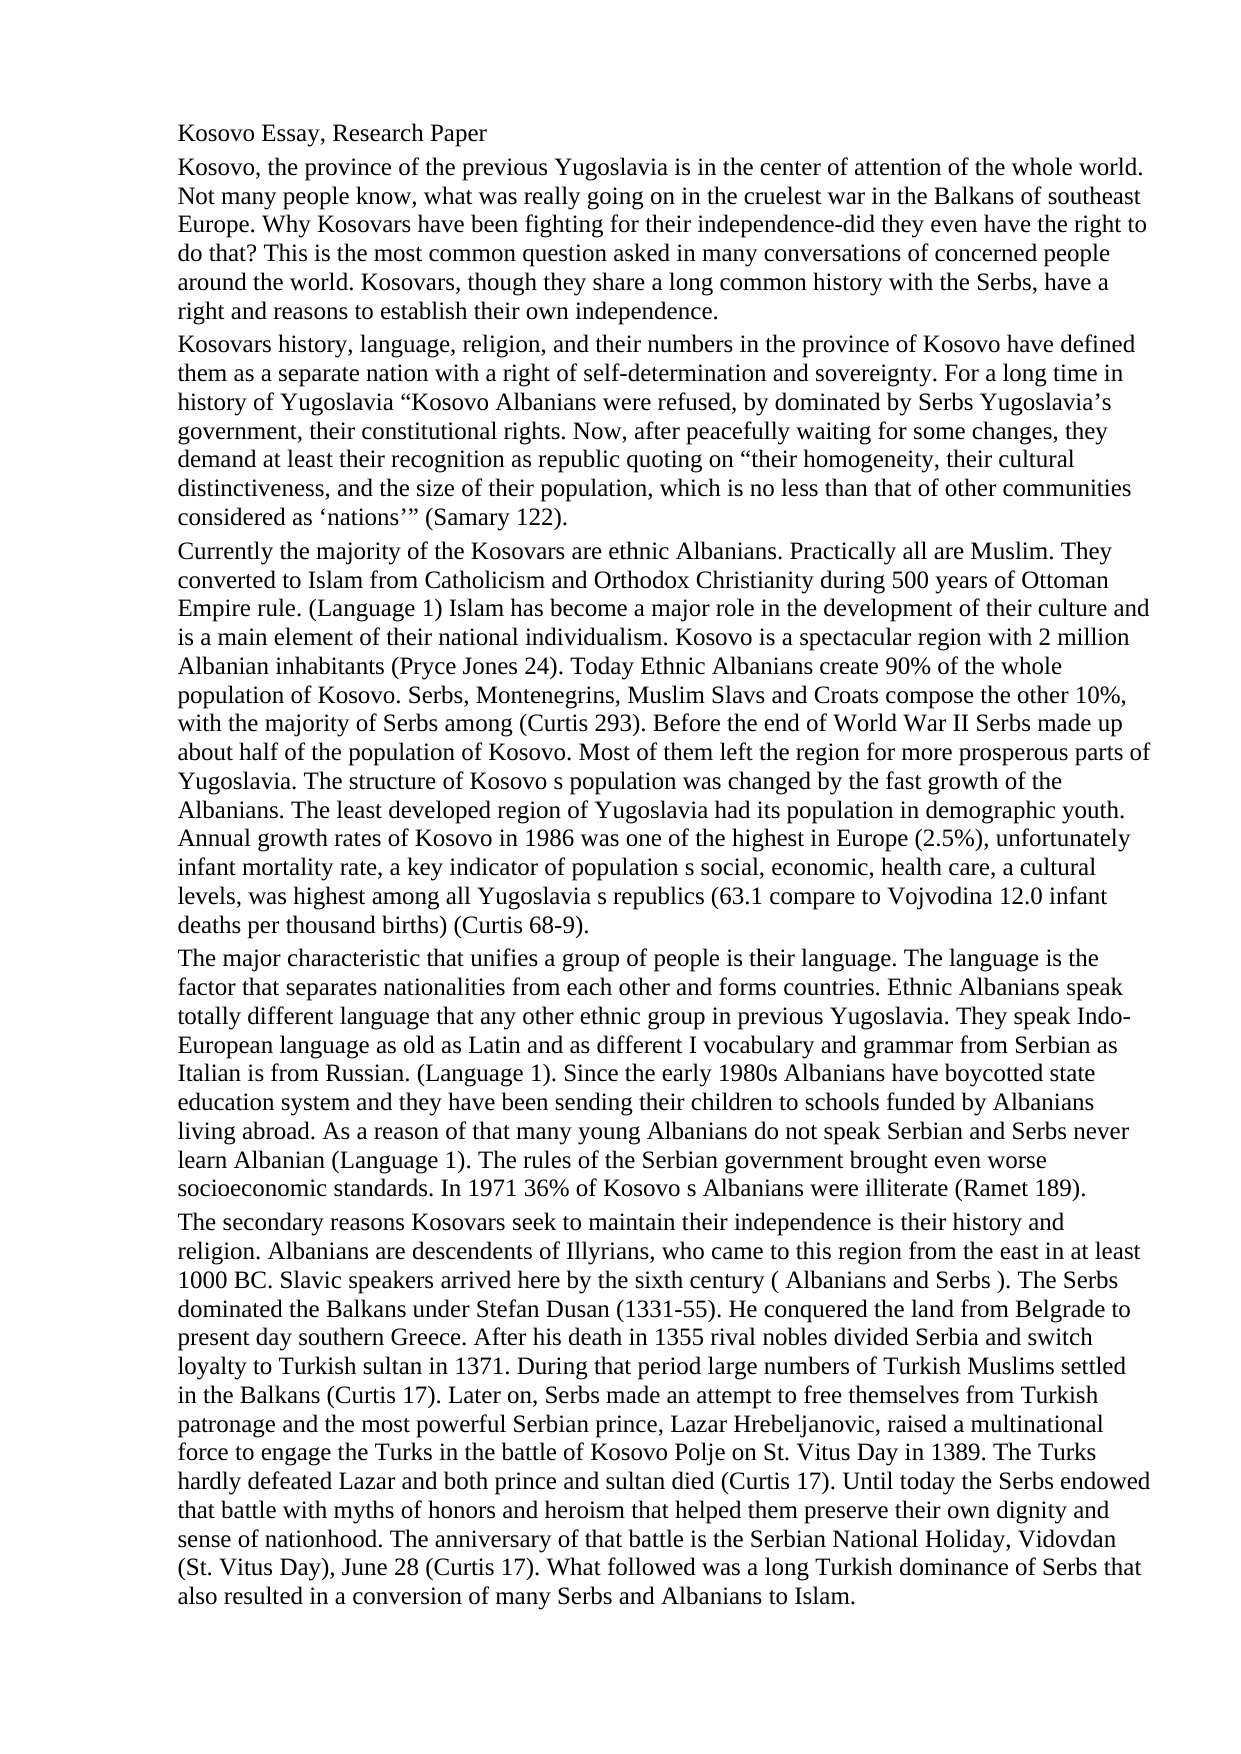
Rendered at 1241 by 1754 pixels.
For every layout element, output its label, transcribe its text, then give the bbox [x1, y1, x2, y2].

text Currently the majority of the Kosovars are ethnic Albanians. Practically all are Muslim. They converted to Islam from Catholicism and Orthodox Christianity during 500 years of Ottoman Empire rule. (Language 1) Islam has become a major role in the development of their culture and is a main element of their national individualism. Kosovo is a spectacular region with 2 million Albanian inhabitants (Pryce Jones 24). Today Ethnic Albanians create 90% of the whole population of Kosovo. Serbs, Montenegrins, Muslim Slavs and Croats compose the other 10%, with the majority of Serbs among (Curtis 293). Before the end of World War II Serbs made up about half of the population of Kosovo. Most of them left the region for more prosperous parts of Yugoslavia. The structure of Kosovo s population was changed by the fast growth of the Albanians. The least developed region of Yugoslavia had its population in demographic youth. Annual growth rates of Kosovo in 1986 was one of the highest in Europe (2.5%), unfortunately infant mortality rate, a key indicator of population s social, economic, health care, a cultural levels, was highest among all Yugoslavia s republics (63.1 compare to Vojvodina 12.0 infant deaths per thousand births) (Curtis 68-9). [177, 536, 1152, 938]
text The major characteristic that unifies a group of people is their language. The language is the factor that separates nationalities from each other and forms countries. Ethnic Albanians speak totally different language that any other ethnic group in previous Yugoslavia. They speak Indo-European language as old as Latin and as different I vocabulary and grammar from Serbian as Italian is from Russian. (Language 1). Since the early 1980s Albanians have boycotted state education system and they have been sending their children to schools funded by Albanians living abroad. As a reason of that many young Albanians do not speak Serbian and Serbs never learn Albanian (Language 1). The rules of the Serbian government brought even worse socioeconomic standards. In 1971 36% of Kosovo s Albanians were illiterate (Ramet 189). [177, 943, 1152, 1202]
text The secondary reasons Kosovars seek to maintain their independence is their history and religion. Albanians are descendents of Illyrians, who came to this region from the east in at least 1000 BC. Slavic speakers arrived here by the sixth century ( Albanians and Serbs ). The Serbs dominated the Balkans under Stefan Dusan (1331-55). He conquered the land from Belgrade to present day southern Greece. After his death in 1355 rival nobles divided Serbia and switch loyalty to Turkish sultan in 1371. During that period large numbers of Turkish Muslims settled in the Balkans (Curtis 17). Later on, Serbs made an attempt to free themselves from Turkish patronage and the most powerful Serbian prince, Lazar Hrebeljanovic, raised a multinational force to engage the Turks in the battle of Kosovo Polje on St. Vitus Day in 1389. The Turks hardly defeated Lazar and both prince and sultan died (Curtis 17). Until today the Serbs endowed that battle with myths of honors and heroism that helped them preserve their own dignity and sense of nationhood. The anniversary of that battle is the Serbian National Holiday, Vidovdan (St. Vitus Day), June 28 (Curtis 17). What followed was a long Turkish dominance of Serbs that also resulted in a conversion of many Serbs and Albanians to Islam. [177, 1207, 1152, 1610]
text Kosovars history, language, religion, and their numbers in the province of Kosovo have defined them as a separate nation with a right of self-determination and sovereignty. For a long time in history of Yugoslavia “Kosovo Albanians were refused, by dominated by Serbs Yugoslavia’s government, their constitutional rights. Now, after peacefully waiting for some changes, they demand at least their recognition as republic quoting on “their homogeneity, their cultural distinctiveness, and the size of their population, which is no less than that of other communities considered as ‘nations’” (Samary 122). [177, 329, 1152, 531]
text Kosovo Essay, Research Paper [177, 118, 1152, 147]
text Kosovo, the province of the previous Yugoslavia is in the center of attention of the whole world. Not many people know, what was really going on in the cruelest war in the Balkans of southeast Europe. Why Kosovars have been fighting for their independence-did they even have the right to do that? This is the most common question asked in many conversations of concerned people around the world. Kosovars, though they share a long common history with the Serbs, have a right and reasons to establish their own independence. [177, 152, 1152, 324]
